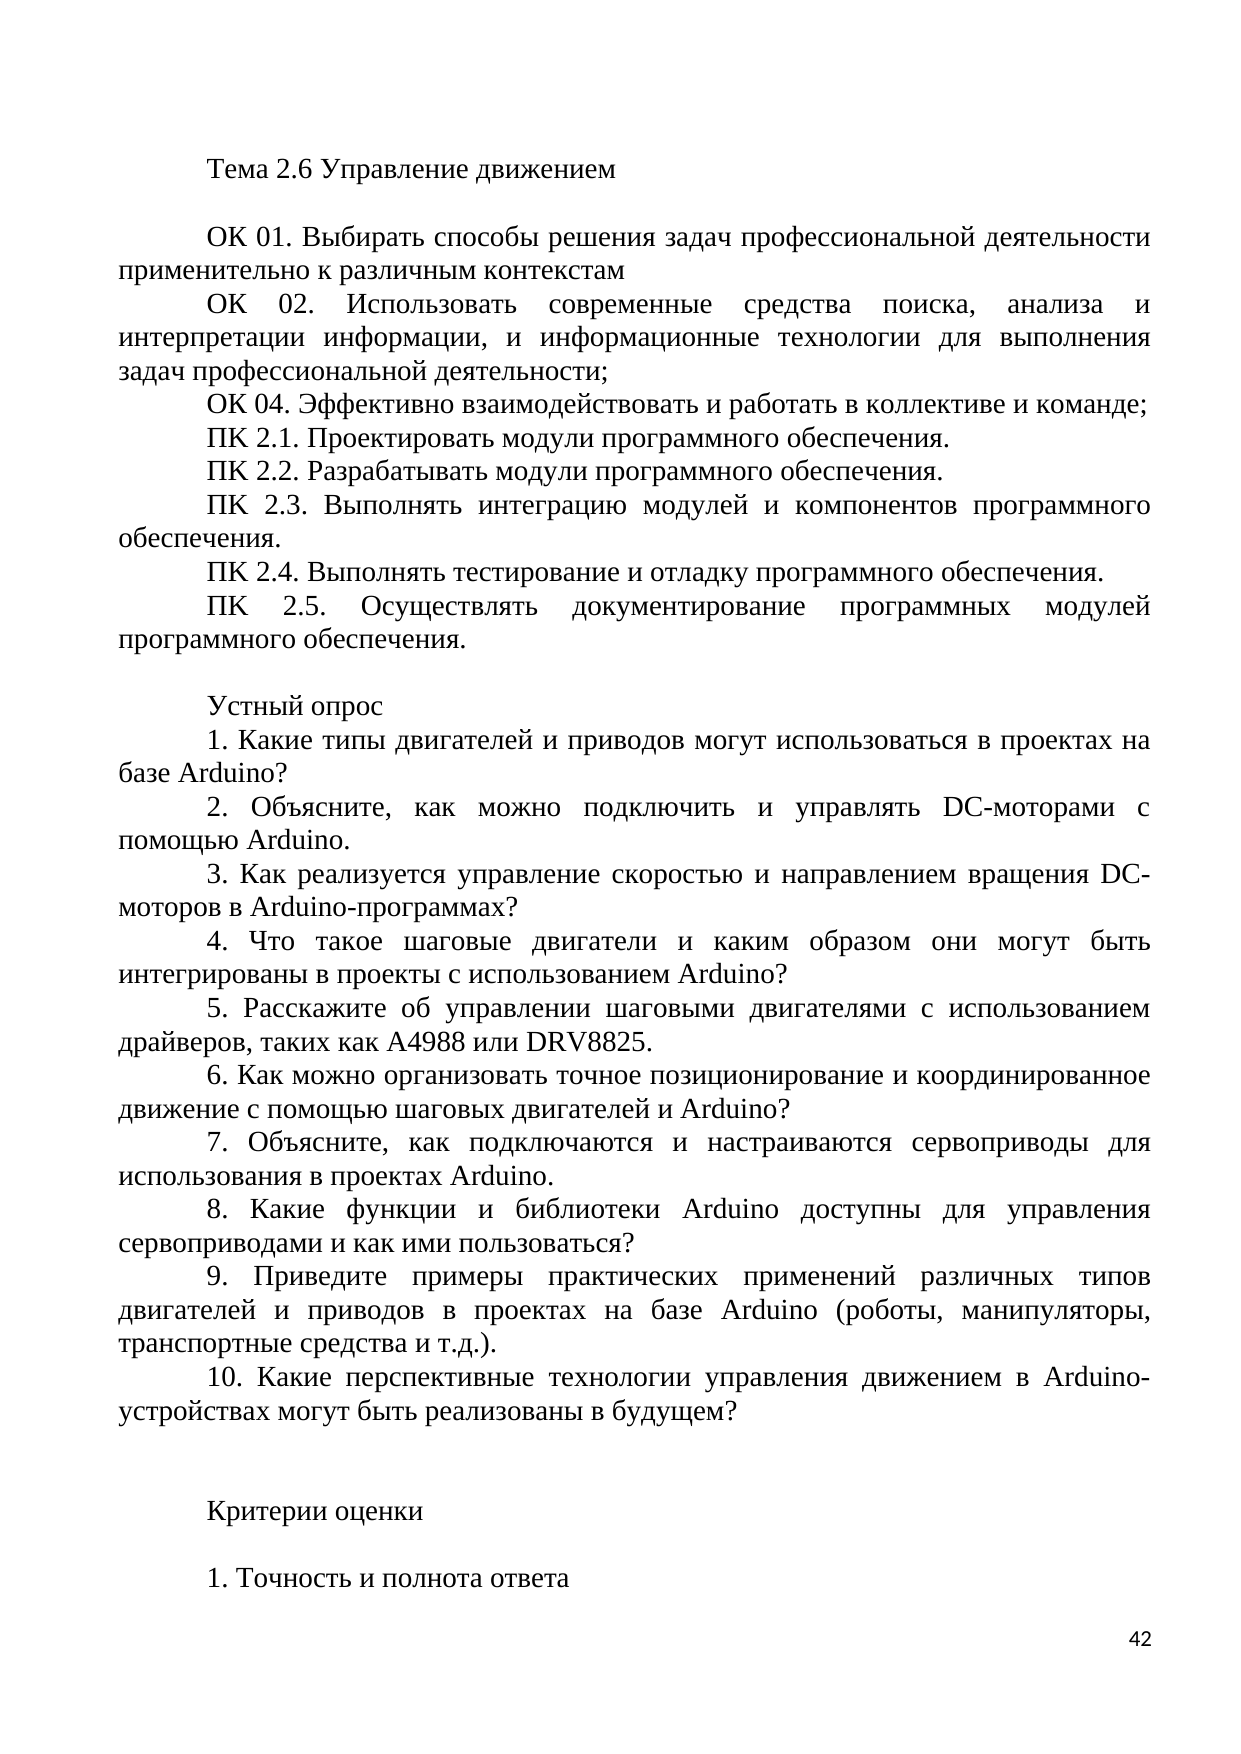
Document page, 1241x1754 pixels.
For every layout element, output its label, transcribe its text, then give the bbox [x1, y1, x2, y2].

text Тема 2.6 Управление движением [118, 152, 1152, 185]
text 4. Что такое шаговые двигатели и каким образом они могут быть интегрированы в проекты с использованием Arduino? [118, 923, 1152, 990]
text 5. Расскажите об управлении шаговыми двигателями с использованием драйверов, таких как A4988 или DRV8825. [118, 990, 1152, 1057]
text ОК 04. Эффективно взаимодействовать и работать в коллективе и команде; [118, 386, 1152, 420]
text 2. Объясните, как можно подключить и управлять DC-моторами с помощью Arduino. [118, 789, 1152, 856]
text ПK 2.5. Осуществлять документирование программных модулей программного обеспечения. [118, 588, 1152, 655]
text ОК 01. Выбирать способы решения задач профессиональной деятельности применительно к различным контекстам [118, 219, 1152, 286]
text ОК 02. Использовать современные средства поиска, анализа и интерпретации информации, и информационные технологии для выполнения задач профессиональной деятельности; [118, 286, 1152, 386]
text ПK 2.4. Выполнять тестирование и отладку программного обеспечения. [118, 554, 1152, 588]
text Критерии оценки [118, 1493, 1152, 1527]
text 9. Приведите примеры практических применений различных типов двигателей и приводов в проектах на базе Arduino (роботы, манипуляторы, транспортные средства и т.д.). [118, 1258, 1152, 1359]
text 1. Какие типы двигателей и приводов могут использоваться в проектах на базе Arduino? [118, 722, 1152, 789]
text 7. Объясните, как подключаются и настраиваются сервоприводы для использования в проектах Arduino. [118, 1124, 1152, 1191]
text ПK 2.1. Проектировать модули программного обеспечения. [118, 420, 1152, 453]
text 1. Точность и полнота ответа [118, 1560, 1152, 1594]
text ПK 2.2. Разрабатывать модули программного обеспечения. [118, 453, 1152, 487]
text ПK 2.3. Выполнять интеграцию модулей и компонентов программного обеспечения. [118, 487, 1152, 554]
text Устный опрос [118, 688, 1152, 722]
text 6. Как можно организовать точное позиционирование и координированное движение с помощью шаговых двигателей и Arduino? [118, 1057, 1152, 1124]
text 8. Какие функции и библиотеки Arduino доступны для управления сервоприводами и как ими пользоваться? [118, 1191, 1152, 1258]
text 10. Какие перспективные технологии управления движением в Arduino-устройствах могут быть реализованы в будущем? [118, 1359, 1152, 1426]
text 3. Как реализуется управление скоростью и направлением вращения DC-моторов в Arduino-программах? [118, 856, 1152, 923]
